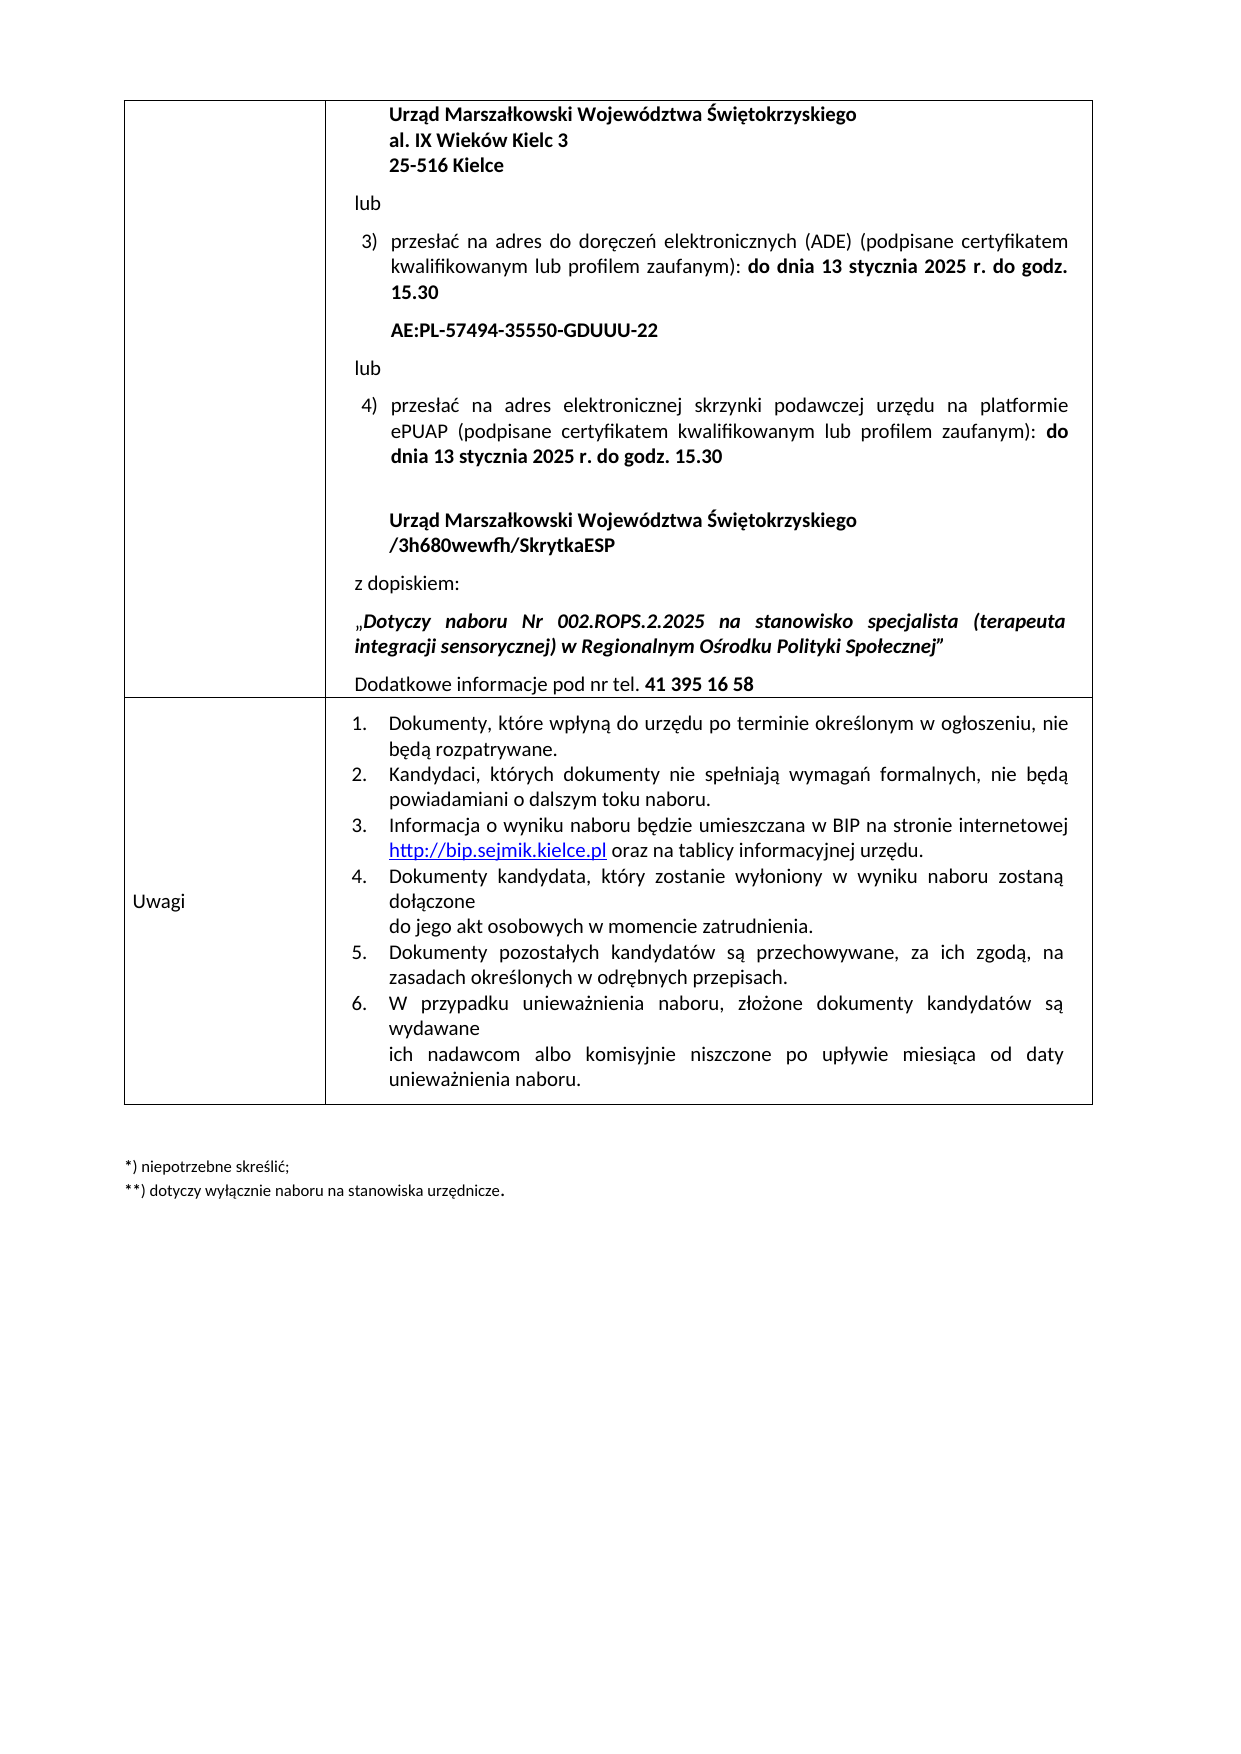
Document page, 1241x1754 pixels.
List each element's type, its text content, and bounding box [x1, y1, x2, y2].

text **) dotyczy wyłącznie naboru na stanowiska urzędnicze. [124, 1176, 1092, 1202]
table_cell Dokumenty, które wpłyną do urzędu po terminie określonym w ogłoszeniu, nie będą rozpatrywane. Kandydaci, których dokumenty nie spełniają wymagań formalnych, nie będą powiadamiani o dalszym toku naboru. Informacja o wyniku naboru będzie umieszczana w BIP na stronie internetowej http://bip.sejmik.kielce.pl oraz na tablicy informacyjnej urzędu. Dokumenty kandydata, który zostanie wyłoniony w wyniku naboru zostaną dołączone do jego akt osobowych w momencie zatrudnienia. Dokumenty pozostałych kandydatów są przechowywane, za ich zgodą, na zasadach określonych w odrębnych przepisach. W przypadku unieważnienia naboru, złożone dokumenty kandydatów są wydawane ich nadawcom albo komisyjnie niszczone po upływie miesiąca od daty unieważnienia naboru. [326, 698, 1092, 1104]
table_cell Uwagi [125, 698, 325, 1104]
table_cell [326, 101, 1092, 697]
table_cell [125, 101, 325, 697]
text *) niepotrzebne skreślić; [124, 1156, 1092, 1176]
